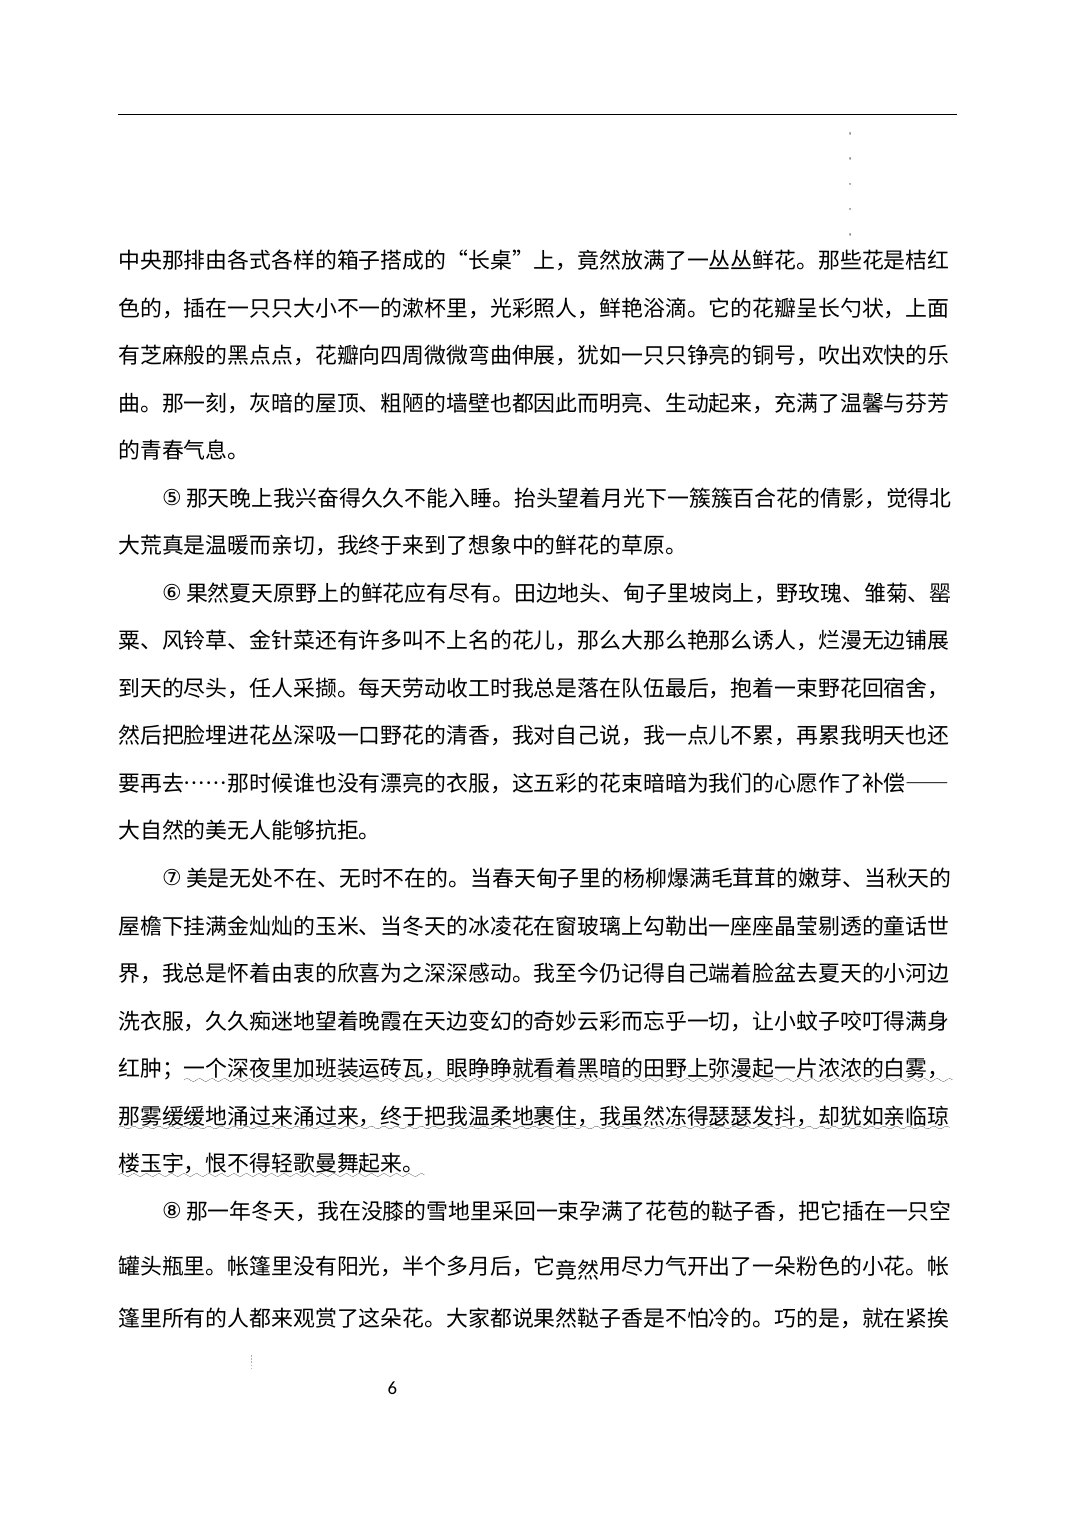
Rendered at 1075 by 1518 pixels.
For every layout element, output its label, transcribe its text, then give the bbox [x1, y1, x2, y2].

text ⑤那天晚上我兴奋得久久不能入睡。抬头望着月光下一簇簇百合花的倩影，觉得北大荒真是温暖而亲切，我终于来到了想象中的鲜花的草原。 [118, 481, 957, 560]
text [118, 243, 957, 465]
text ⑦美是无处不在、无时不在的。当春天甸子里的杨柳爆满毛茸茸的嫩芽、当秋天的屋檐下挂满金灿灿的玉米、当冬天的冰凌花在窗玻璃上勾勒出一座座晶莹剔透的童话世界，我总是怀着由衷的欣喜为之深深感动。我至今仍记得自己端着脸盆去夏天的小河边洗衣服，久久痴迷地望着晚霞在天边变幻的奇妙云彩而忘乎一切，让小蚊子咬叮得满身红肿；一个深夜里加班装运砖瓦，眼睁睁就看着黑暗的田野上弥漫起一片浓浓的白雾，那雾缓缓地涌过来涌过来，终于把我温柔地裹住，我虽然冻得瑟瑟发抖，却犹如亲临琼楼玉宇，恨不得轻歌曼舞起来。 [118, 861, 957, 1178]
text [118, 1194, 957, 1332]
text ⑥果然夏天原野上的鲜花应有尽有。田边地头、甸子里坡岗上，野玫瑰、雏菊、罂粟、风铃草、金针菜还有许多叫不上名的花儿，那么大那么艳那么诱人，烂漫无边铺展到天的尽头，任人采撷。每天劳动收工时我总是落在队伍最后，抱着一束野花回宿舍，然后把脸埋进花丛深吸一口野花的清香，我对自己说，我一点儿不累，再累我明天也还要再去……那时候谁也没有漂亮的衣服，这五彩的花束暗暗为我们的心愿作了补偿——大自然的美无人能够抗拒。 [118, 576, 957, 845]
